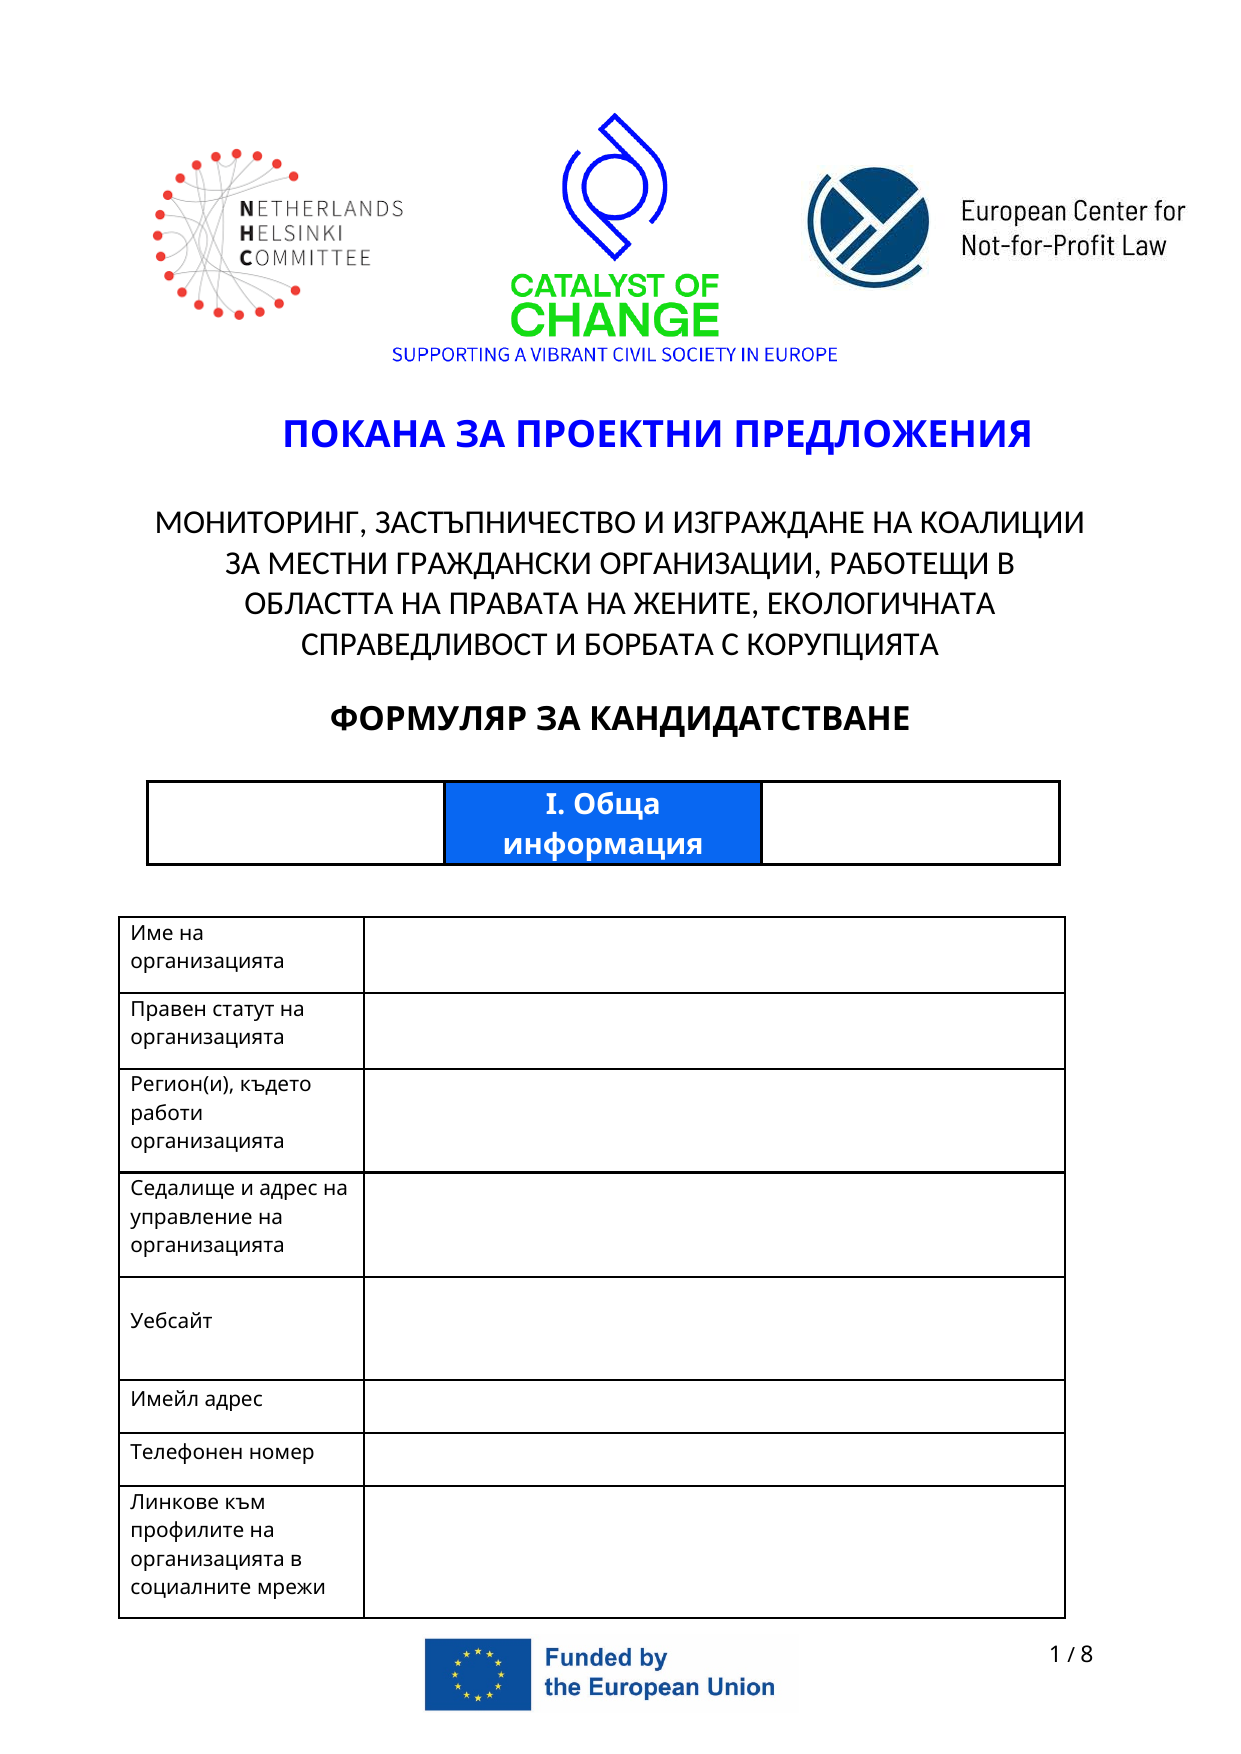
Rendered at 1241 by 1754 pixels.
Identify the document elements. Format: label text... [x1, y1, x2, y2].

text ПОКАНА ЗА ПРОЕКТНИ ПРЕДЛОЖЕНИЯ [222, 408, 1093, 459]
table_cell [365, 1174, 1064, 1276]
subtitle ФОРМУЛЯР ЗА КАНДИДАТСТВАНЕ [147, 694, 1093, 740]
text МОНИТОРИНГ, ЗАСТЪПНИЧЕСТВО И ИЗГРАЖДАНЕ НА КОАЛИЦИИ ЗА МЕСТНИ ГРАЖДАНСКИ ОРГАНИЗАЦИИ, РАБОТЕЩИ В ОБЛАСТТА НА ПРАВАТА НА ЖЕНИТЕ, ЕКОЛОГИЧНАТА СПРАВЕДЛИВОСТ И БОРБАТА С КОРУПЦИЯТА [147, 501, 1093, 664]
picture [142, 12, 1189, 408]
table_cell Правен статут на организацията [120, 994, 363, 1067]
table_header [365, 918, 1064, 992]
table_cell Телефонен номер [120, 1434, 363, 1485]
table_cell Регион(и), където работи организацията [120, 1070, 363, 1171]
picture [420, 1634, 799, 1713]
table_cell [120, 1487, 363, 1617]
table_cell [365, 1487, 1064, 1617]
table_cell [365, 1381, 1064, 1432]
table_cell [365, 994, 1064, 1067]
table_cell [365, 1278, 1064, 1379]
table_cell [365, 1434, 1064, 1485]
table_header Име на организацията [120, 918, 363, 992]
table_cell Седалище и адрес на управление на организацията [120, 1174, 363, 1276]
table_header I. Обща информация [446, 783, 760, 863]
table_cell Уебсайт [120, 1278, 363, 1379]
table_cell Имейл адрес [120, 1381, 363, 1432]
table_cell [365, 1070, 1064, 1171]
table_header [149, 783, 443, 863]
table_header [763, 783, 1058, 863]
